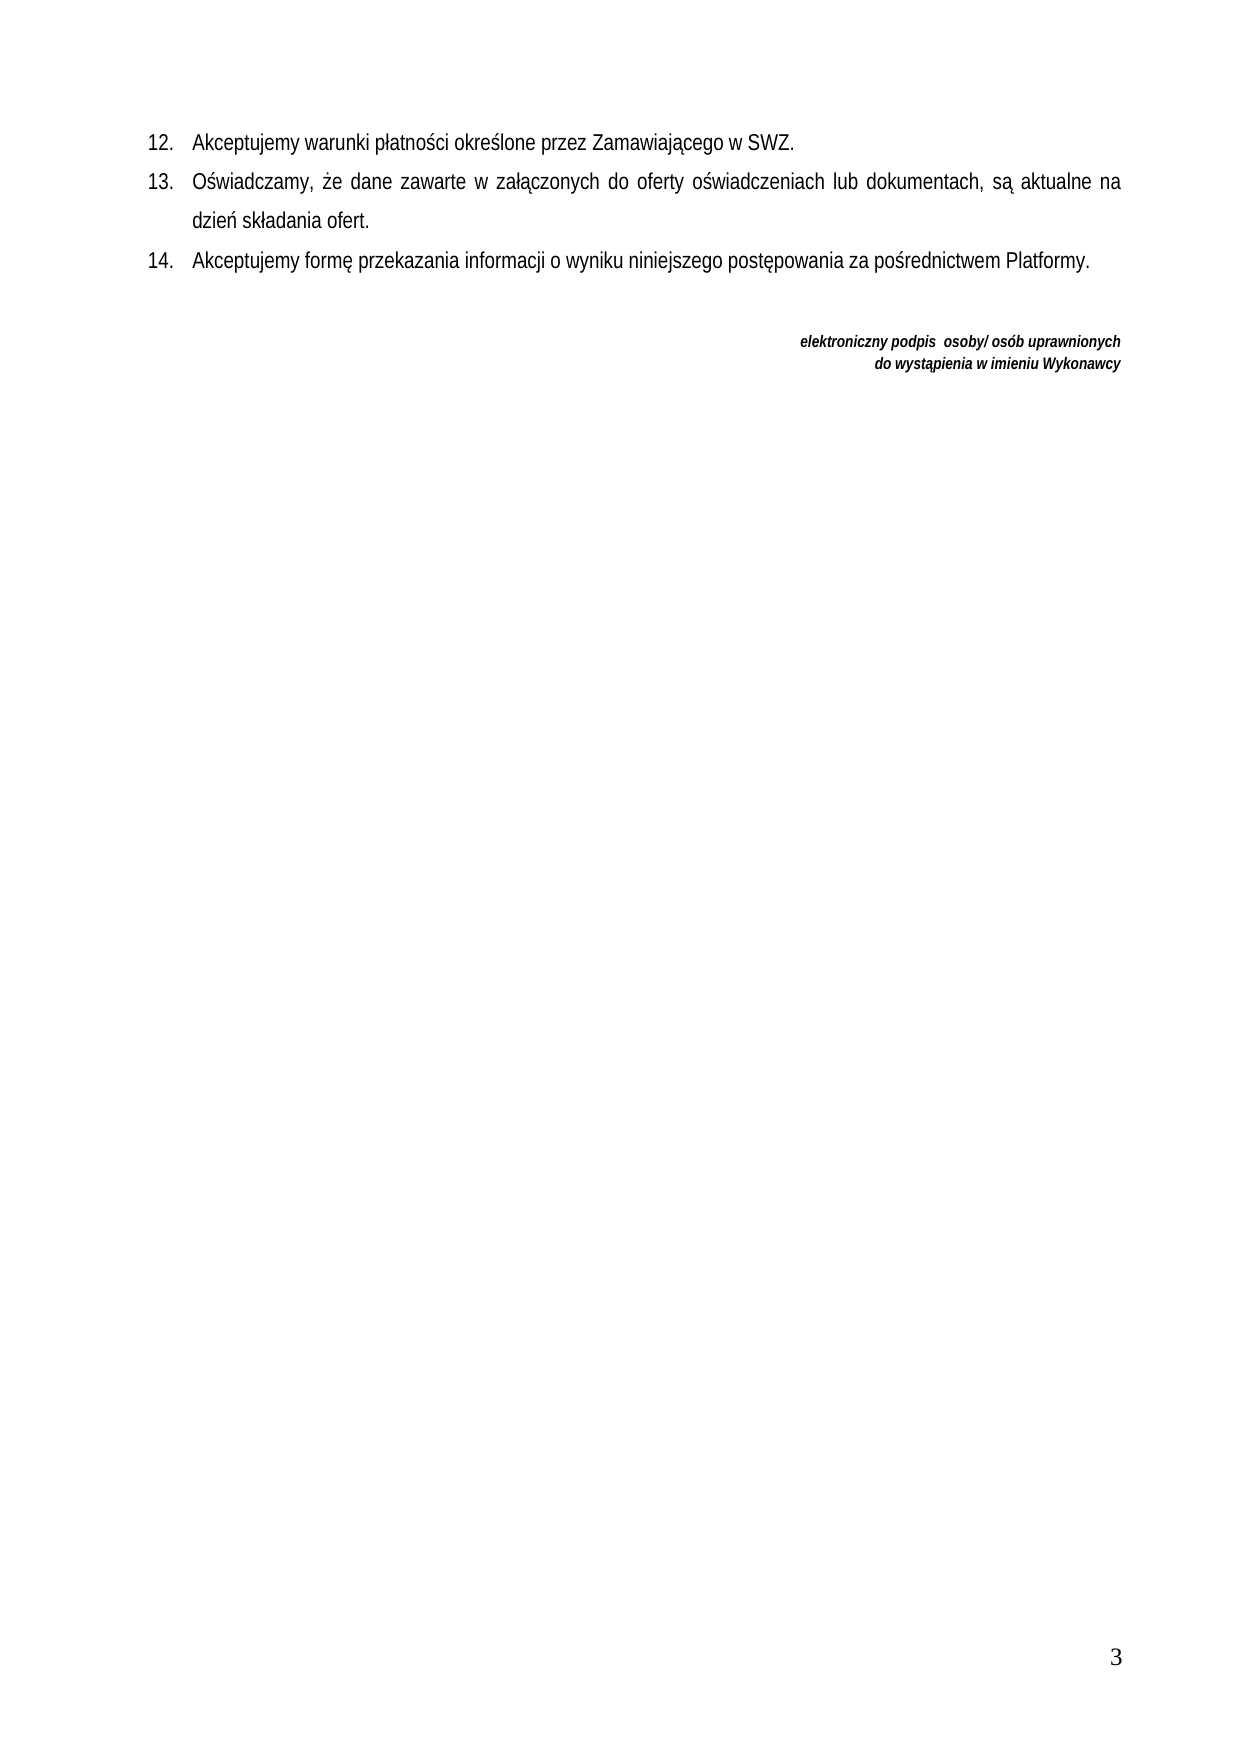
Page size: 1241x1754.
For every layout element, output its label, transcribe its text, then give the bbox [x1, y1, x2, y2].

list Akceptujemy formę przekazania informacji o wyniku niniejszego postępowania za pośrednictwem Platformy. [148, 247, 1122, 273]
text do wystąpienia w imieniu Wykonawcy [148, 354, 1122, 373]
list Oświadczamy, że dane zawarte w załączonych do oferty oświadczeniach lub dokumentach, są aktualne na dzień składania ofert. [148, 168, 1122, 234]
text elektroniczny podpis osoby/ osób uprawnionych [148, 332, 1122, 351]
list Akceptujemy warunki płatności określone przez Zamawiającego w SWZ. [148, 128, 1122, 155]
